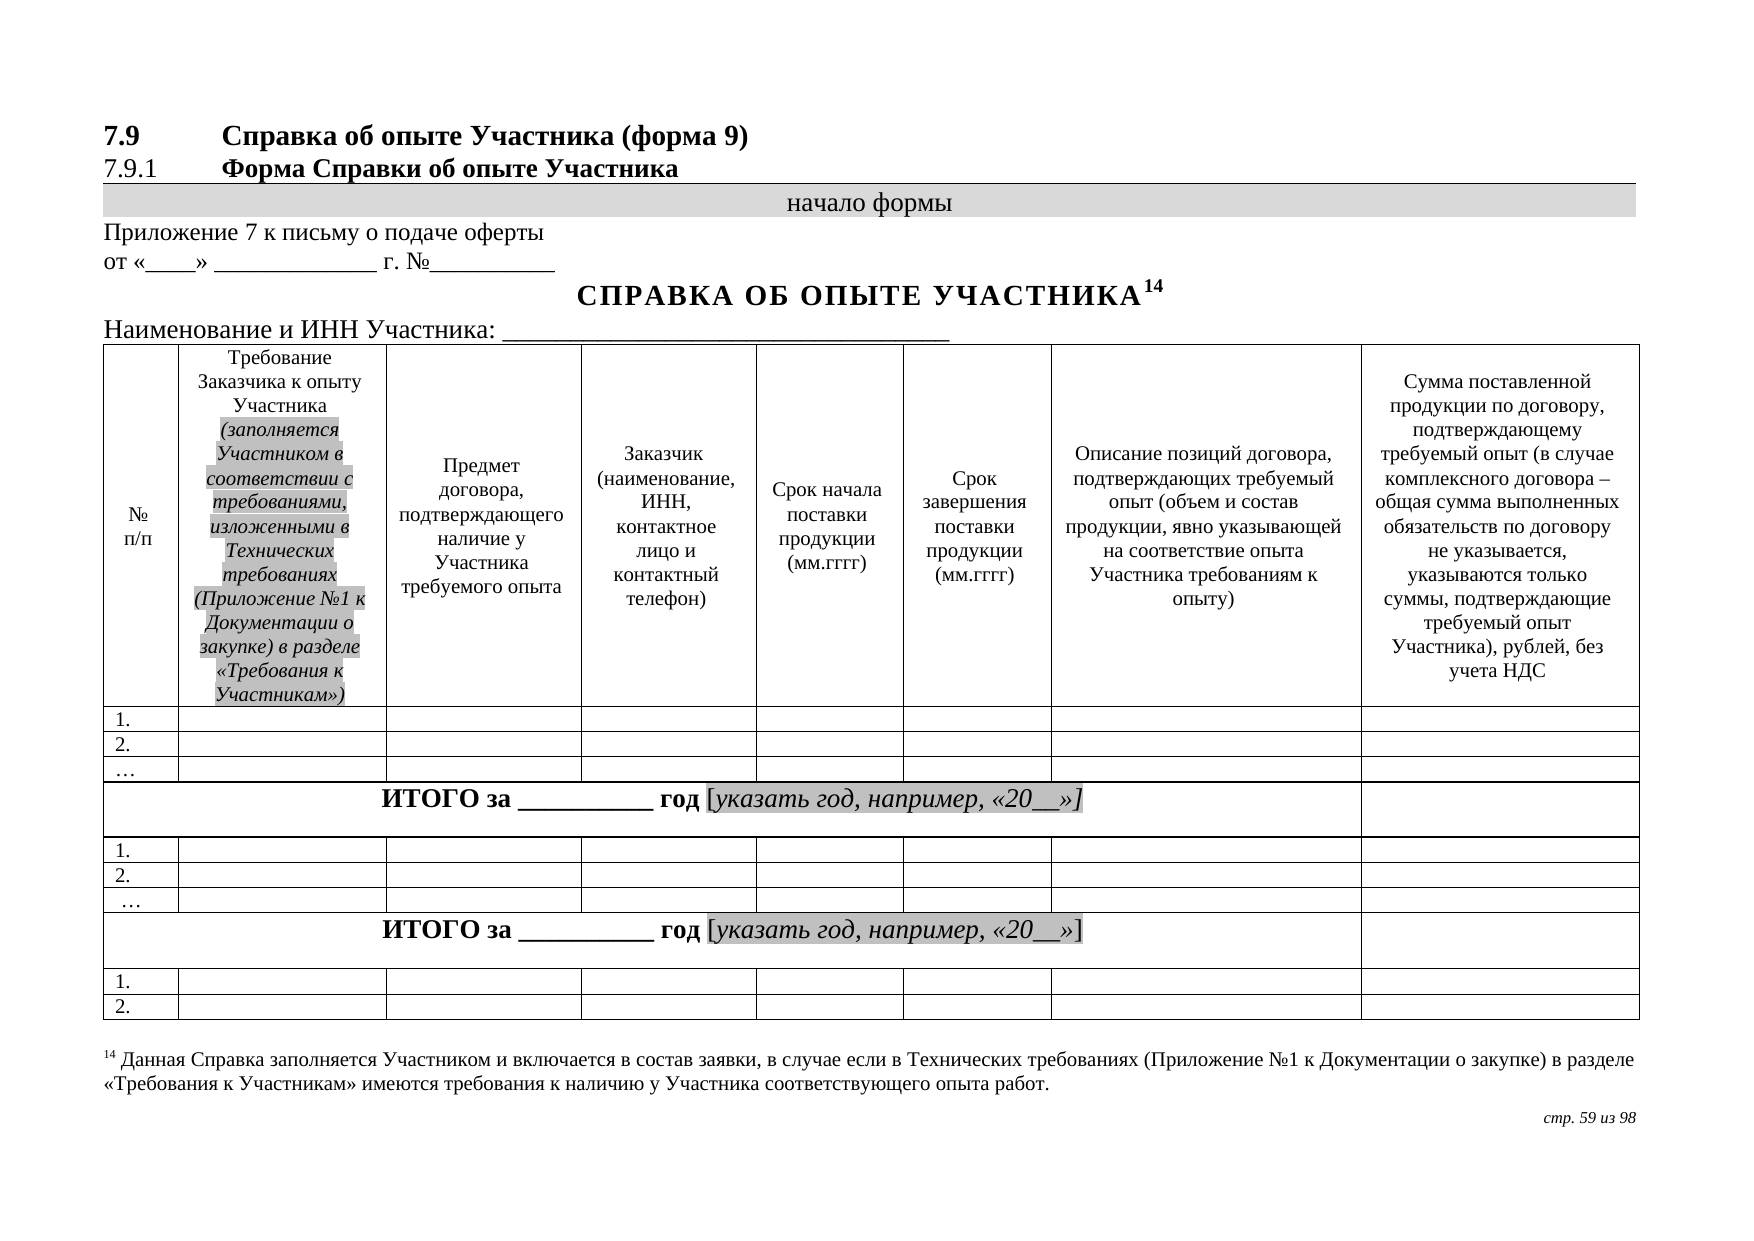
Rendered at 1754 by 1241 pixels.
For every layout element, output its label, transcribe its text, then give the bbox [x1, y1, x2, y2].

table_cell [104, 838, 178, 862]
table_cell [1362, 707, 1639, 731]
table_cell [387, 888, 581, 912]
table_header Срок завершения поставки продукции (мм.гггг) [904, 345, 1051, 706]
table_cell [757, 969, 903, 993]
text Форма Справки об опыте Участника [103, 152, 1636, 183]
table_cell [904, 732, 1051, 756]
text Справка об опыте Участника [103, 274, 1636, 313]
table_cell [904, 888, 1051, 912]
table_cell [757, 757, 903, 781]
text Приложение 7 к письму о подаче оферты от «____» _____________ г. №__________ [103, 217, 1636, 274]
table_cell [104, 995, 178, 1018]
table_header Сумма поставленной продукции по договору, подтверждающему требуемый опыт (в случае комплексного договора – общая сумма выполненных обязательств по договору не указывается, указываются только суммы, подтверждающие требуемый опыт Участника), рублей, без учета НДС [1362, 345, 1639, 706]
table_cell [904, 757, 1051, 781]
table_cell … [104, 888, 178, 912]
table_cell [582, 888, 756, 912]
table_cell [179, 969, 386, 993]
table_cell [387, 757, 581, 781]
table_header Предмет договора, подтверждающего наличие у Участника требуемого опыта [387, 345, 581, 706]
table_cell [1362, 888, 1639, 912]
text начало формы [103, 184, 1636, 217]
table_cell [104, 969, 178, 993]
table_cell [1052, 863, 1361, 887]
table_cell [1362, 732, 1639, 756]
table_cell [582, 707, 756, 731]
table_header Требование Заказчика к опыту Участника (заполняется Участником в соответствии с требованиями, изложенными в Технических требованиях (Приложение №1 к Документации о закупке) в разделе «Требования к Участникам») [179, 345, 386, 706]
table_cell [582, 863, 756, 887]
table_cell [104, 707, 178, 731]
text Наименование и ИНН Участника: _________________________________ [103, 313, 1636, 344]
table_header Срок начала поставки продукции (мм.гггг) [757, 345, 903, 706]
table_cell [387, 863, 581, 887]
table_cell [1052, 838, 1361, 862]
table_cell [1362, 838, 1639, 862]
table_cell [104, 913, 1361, 968]
table_cell [904, 995, 1051, 1018]
table_cell [179, 732, 386, 756]
table_cell [582, 995, 756, 1018]
table_header Описание позиций договора, подтверждающих требуемый опыт (объем и состав продукции, явно указывающей на соответствие опыта Участника требованиям к опыту) [1052, 345, 1361, 706]
table_cell [104, 863, 178, 887]
table_cell [179, 863, 386, 887]
table_header № п/п [104, 345, 178, 706]
table_cell [757, 732, 903, 756]
table_cell [757, 888, 903, 912]
table_cell [1052, 995, 1361, 1018]
table_cell [1052, 969, 1361, 993]
table_cell [179, 757, 386, 781]
table_cell [1052, 732, 1361, 756]
table_cell [904, 838, 1051, 862]
table_cell [387, 969, 581, 993]
table_cell [582, 969, 756, 993]
table_cell [104, 732, 178, 756]
table_cell [179, 995, 386, 1018]
table_cell [904, 969, 1051, 993]
table_cell [387, 732, 581, 756]
table_cell [1052, 888, 1361, 912]
table_cell [179, 838, 386, 862]
table_cell [179, 888, 386, 912]
table_cell [1362, 863, 1639, 887]
table_cell [1362, 913, 1639, 968]
subtitle Справка об опыте Участника (форма 9) [103, 118, 1639, 152]
table_cell [757, 707, 903, 731]
table_cell [582, 732, 756, 756]
table_cell ИТОГО за __________ год [указать год, например, «20__»] [104, 783, 1361, 836]
table_cell [387, 707, 581, 731]
table_cell [582, 757, 756, 781]
table_cell [757, 863, 903, 887]
table_cell [1362, 783, 1639, 836]
table_cell [1362, 969, 1639, 993]
table_header Заказчик (наименование, ИНН, контактное лицо и контактный телефон) [582, 345, 756, 706]
table_cell [582, 838, 756, 862]
table_cell [904, 707, 1051, 731]
table_cell [387, 995, 581, 1018]
table_cell [904, 863, 1051, 887]
table_cell [1052, 707, 1361, 731]
table_cell [1052, 757, 1361, 781]
table_cell [179, 707, 386, 731]
table_cell [387, 838, 581, 862]
table_cell [1362, 757, 1639, 781]
table_cell [757, 995, 903, 1018]
table_cell [1362, 995, 1639, 1018]
table_cell … [104, 757, 178, 781]
table_cell [757, 838, 903, 862]
